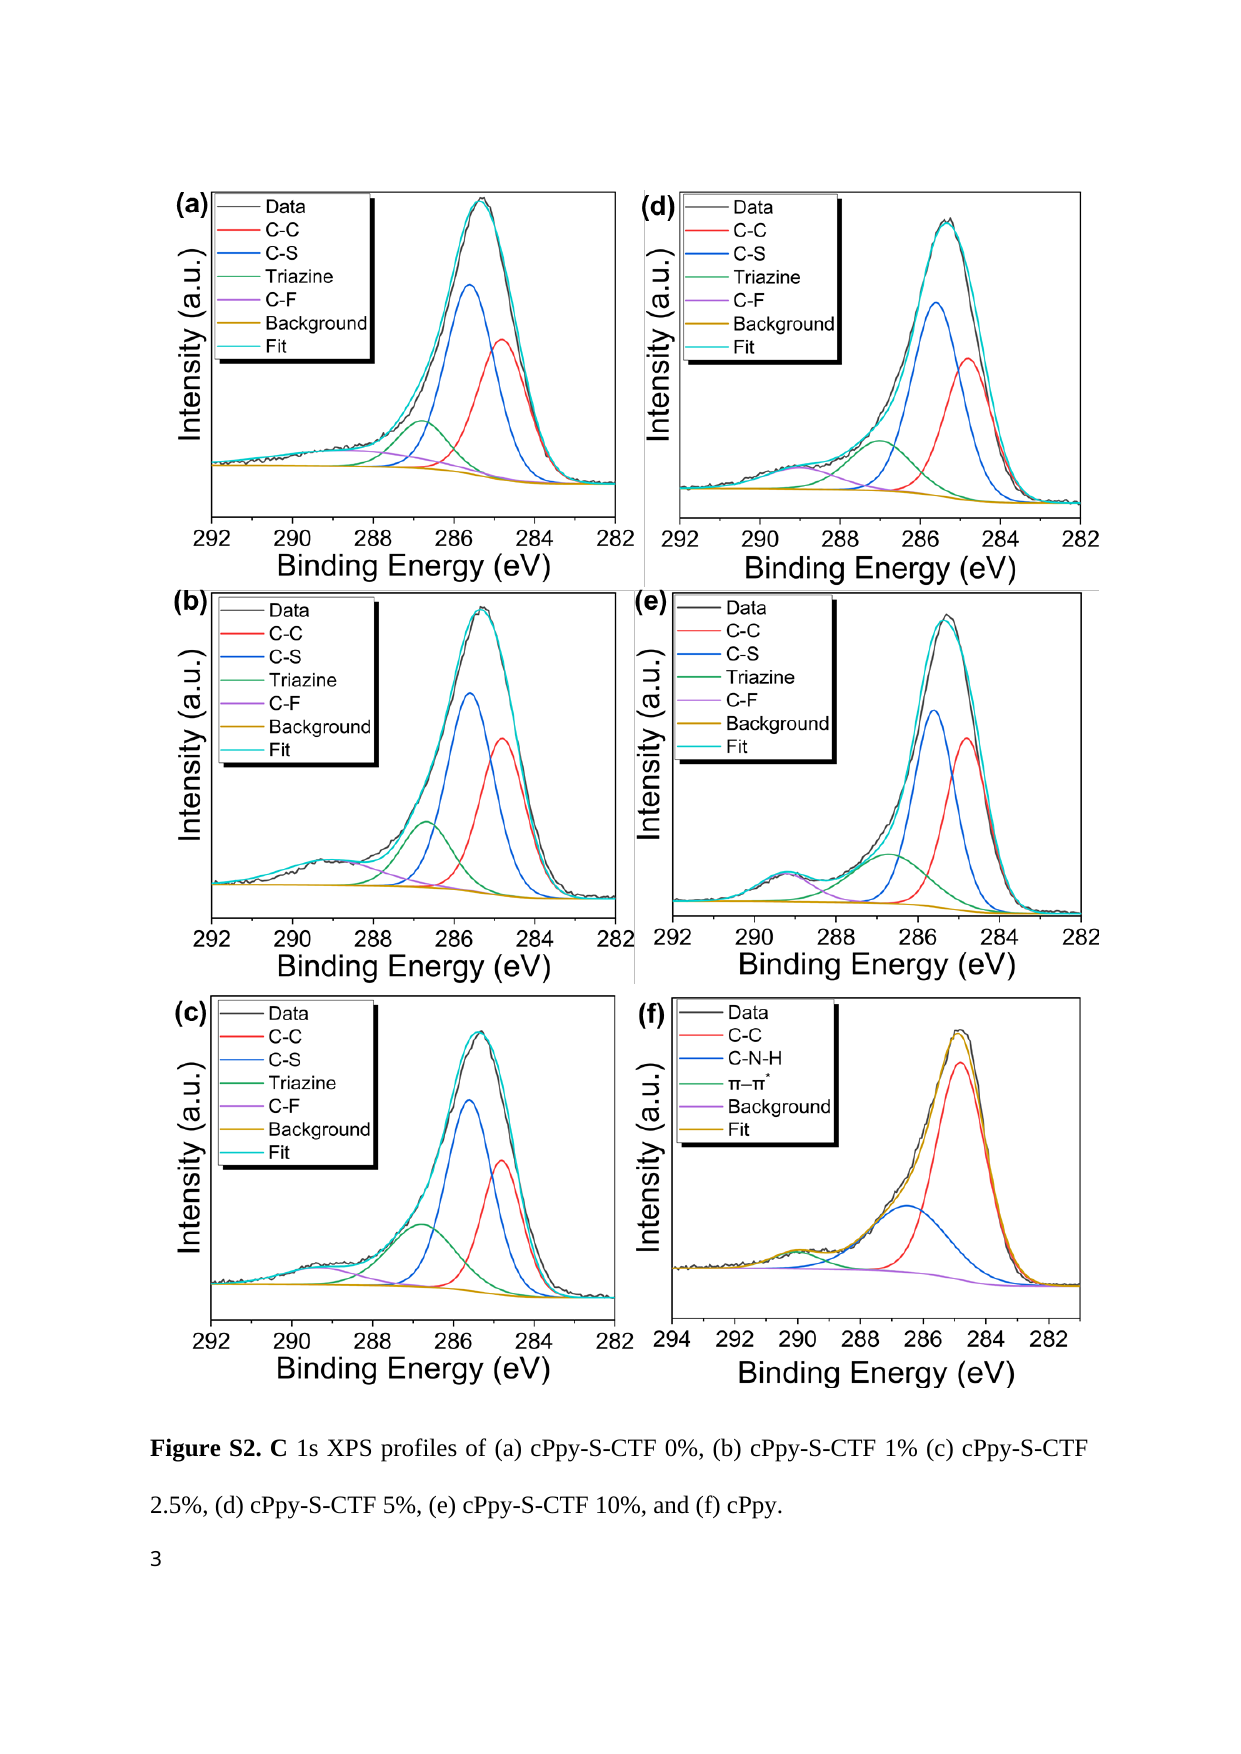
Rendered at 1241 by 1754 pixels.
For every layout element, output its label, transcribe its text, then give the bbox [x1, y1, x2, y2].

text Figure S2. C 1s XPS profiles of (a) cPpy-S-CTF 0%, (b) cPpy-S-CTF 1% (c) cPpy-S-CTF 2.5%, (d) cPpy-S-CTF 5%, (e) cPpy-S-CTF 10%, and (f) cPpy. [150, 1433, 1090, 1519]
picture [150, 177, 1099, 1388]
